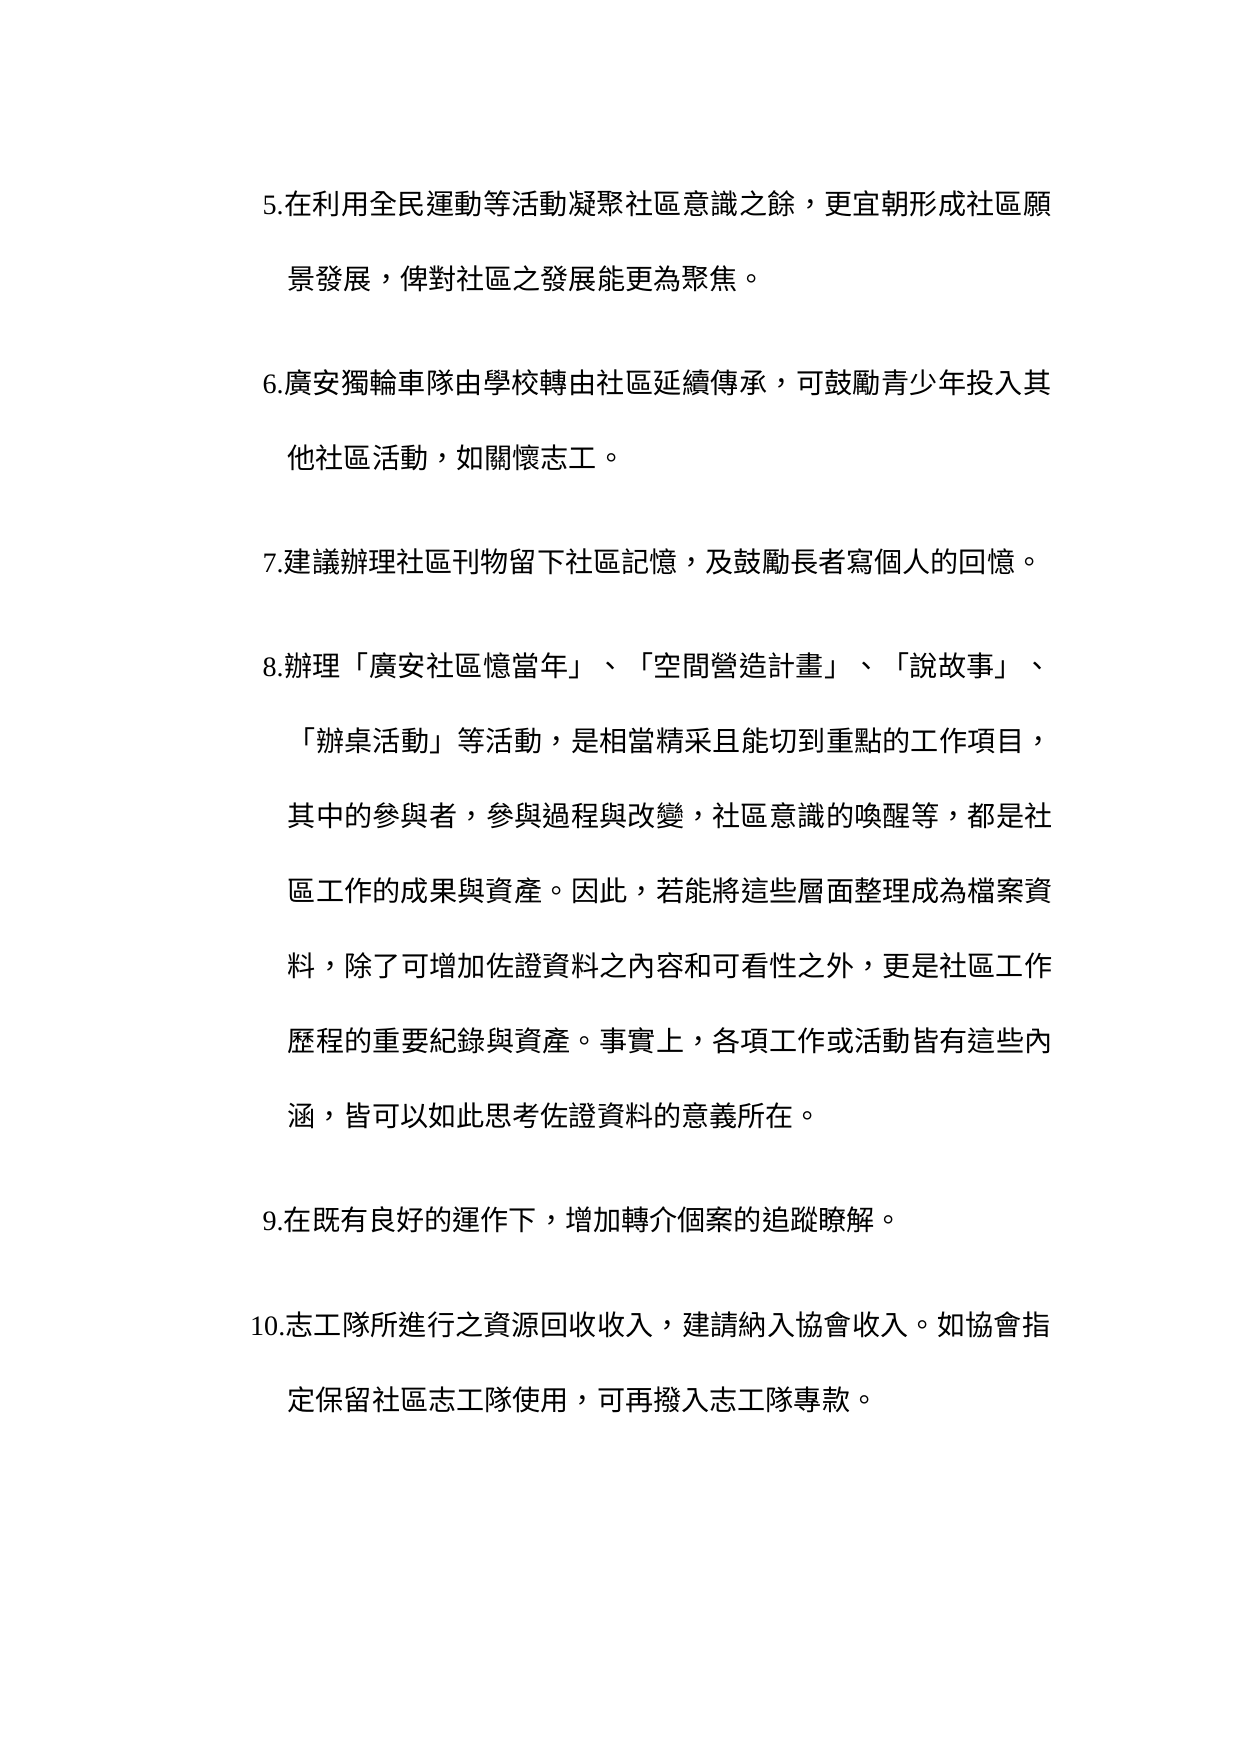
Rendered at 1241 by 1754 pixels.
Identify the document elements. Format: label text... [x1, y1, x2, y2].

text 8.辦理「廣安社區憶當年」、「空間營造計畫」、「說故事」、「辦桌活動」等活動，是相當精采且能切到重點的工作項目，其中的參與者，參與過程與改變，社區意識的喚醒等，都是社區工作的成果與資產。因此，若能將這些層面整理成為檔案資料，除了可增加佐證資料之內容和可看性之外，更是社區工作歷程的重要紀錄與資產。事實上，各項工作或活動皆有這些內涵，皆可以如此思考佐證資料的意義所在。 [262, 627, 1053, 1152]
text 9.在既有良好的運作下，增加轉介個案的追蹤瞭解。 [262, 1181, 1053, 1256]
text 7.建議辦理社區刊物留下社區記憶，及鼓勵長者寫個人的回憶。 [262, 523, 1053, 598]
text 6.廣安獨輪車隊由學校轉由社區延續傳承，可鼓勵青少年投入其他社區活動，如關懷志工。 [262, 344, 1053, 494]
text 10.志工隊所進行之資源回收收入，建請納入協會收入。如協會指定保留社區志工隊使用，可再撥入志工隊專款。 [250, 1285, 1053, 1435]
text 5.在利用全民運動等活動凝聚社區意識之餘，更宜朝形成社區願景發展，俾對社區之發展能更為聚焦。 [262, 164, 1053, 314]
